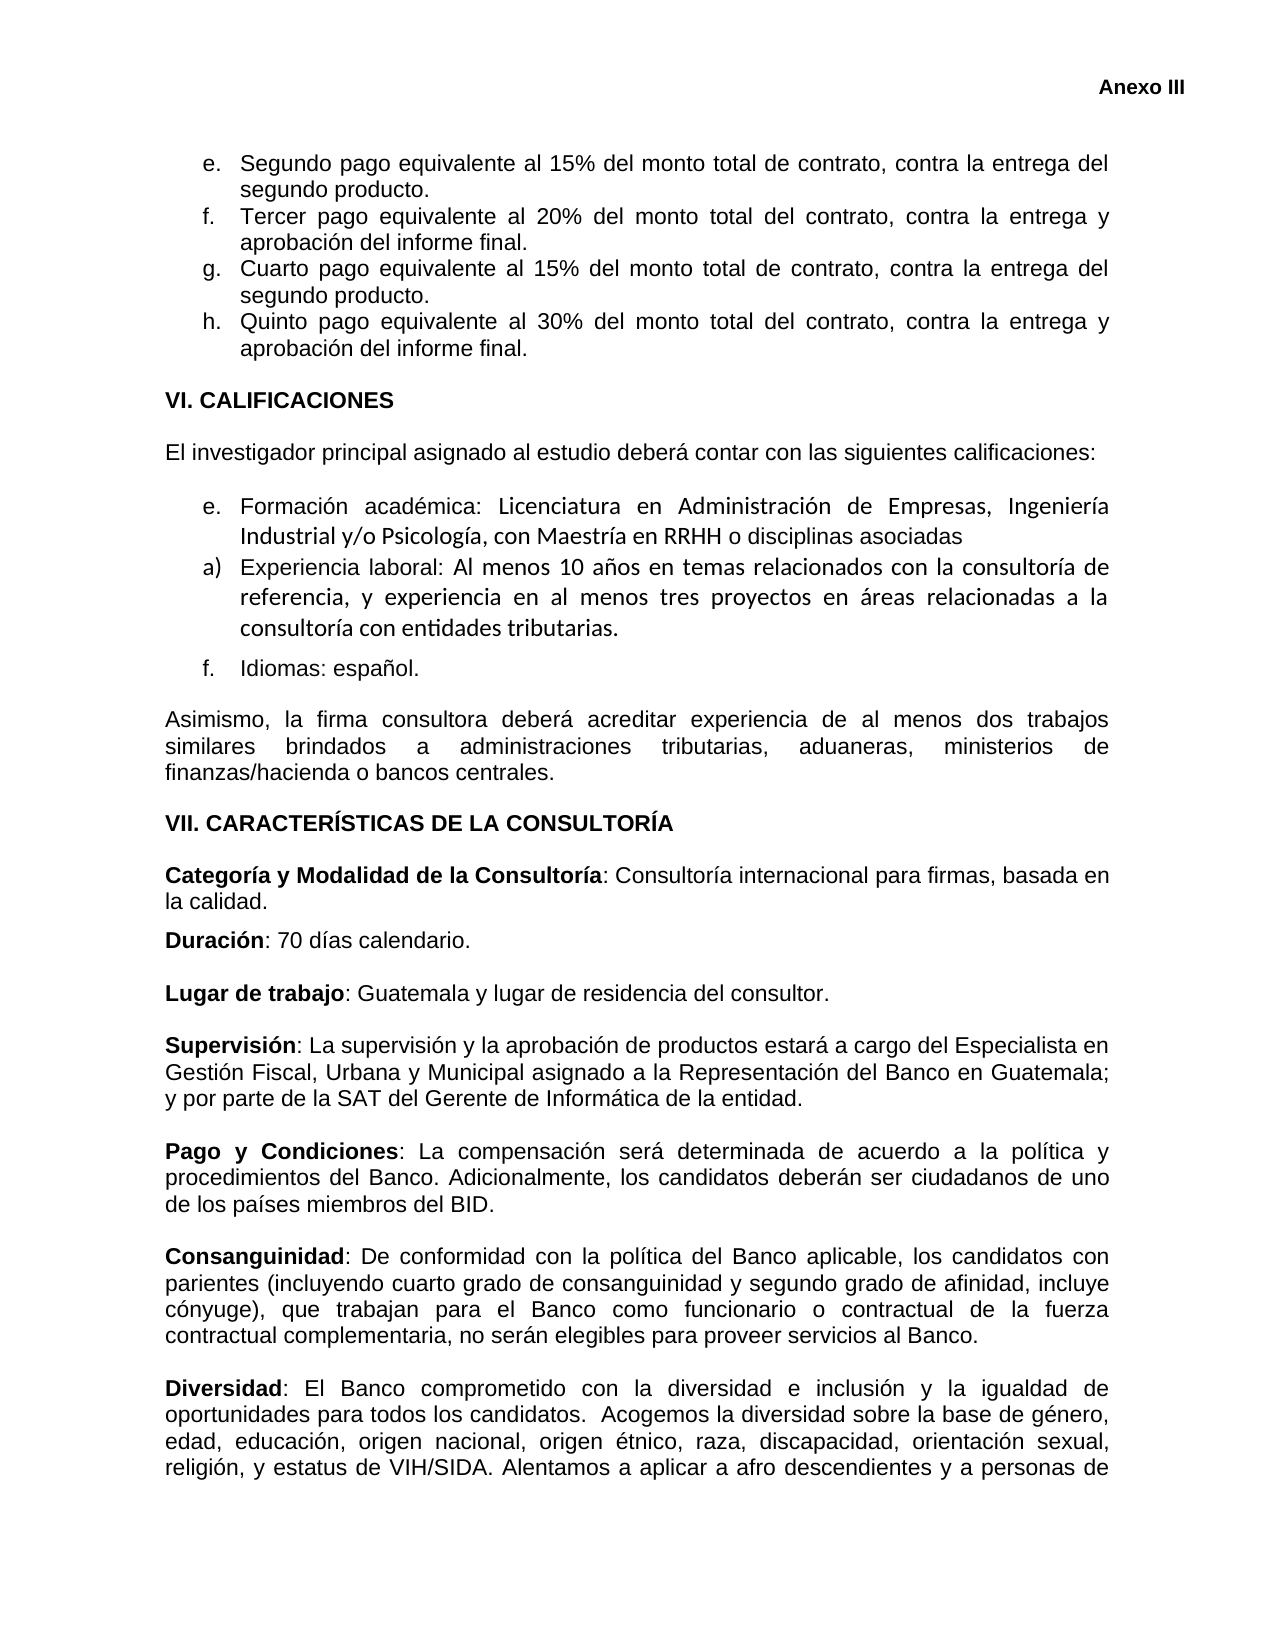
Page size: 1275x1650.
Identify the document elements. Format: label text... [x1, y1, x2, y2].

text Asimismo, la firma consultora deberá acreditar experiencia de al menos dos trabajos similares brindados a administraciones tributarias, aduaneras, ministerios de finanzas/hacienda o bancos centrales. [165, 706, 1110, 785]
list Formación académica: Licenciatura en Administración de Empresas, Ingeniería Industrial y/o Psicología, con Maestría en RRHH o disciplinas asociadas [202, 490, 1110, 551]
list Cuarto pago equivalente al 15% del monto total de contrato, contra la entrega del segundo producto. [202, 255, 1110, 308]
text VII. CARACTERÍSTICAS DE LA CONSULTORÍA [165, 810, 1110, 837]
text Supervisión: La supervisión y la aprobación de productos estará a cargo del Especialista en Gestión Fiscal, Urbana y Municipal asignado a la Representación del Banco en Guatemala; y por parte de la SAT del Gerente de Informática de la entidad. [165, 1032, 1110, 1111]
text Consanguinidad: De conformidad con la política del Banco aplicable, los candidatos con parientes (incluyendo cuarto grado de consanguinidad y segundo grado de afinidad, incluye cónyuge), que trabajan para el Banco como funcionario o contractual de la fuerza contractual complementaria, no serán elegibles para proveer servicios al Banco. [165, 1243, 1110, 1349]
text Pago y Condiciones: La compensación será determinada de acuerdo a la política y procedimientos del Banco. Adicionalmente, los candidatos deberán ser ciudadanos de uno de los países miembros del BID. [165, 1138, 1110, 1217]
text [165, 1375, 1110, 1480]
list Quinto pago equivalente al 30% del monto total del contrato, contra la entrega y aprobación del informe final. [202, 308, 1110, 361]
list Idiomas: español. [202, 655, 1110, 681]
text VI. CALIFICACIONES [165, 387, 1110, 413]
text Lugar de trabajo: Guatemala y lugar de residencia del consultor. [165, 980, 1110, 1006]
text Duración: 70 días calendario. [165, 927, 1110, 953]
text El investigador principal asignado al estudio deberá contar con las siguientes calificaciones: [165, 438, 1110, 465]
list Experiencia laboral: Al menos 10 años en temas relacionados con la consultoría de referencia, y experiencia en al menos tres proyectos en áreas relacionadas a la consultoría con entidades tributarias. [202, 551, 1110, 642]
text Categoría y Modalidad de la Consultoría: Consultoría internacional para firmas, basada en la calidad. [165, 862, 1110, 914]
list Tercer pago equivalente al 20% del monto total del contrato, contra la entrega y aprobación del informe final. [202, 203, 1110, 255]
list Segundo pago equivalente al 15% del monto total de contrato, contra la entrega del segundo producto. [202, 150, 1110, 203]
